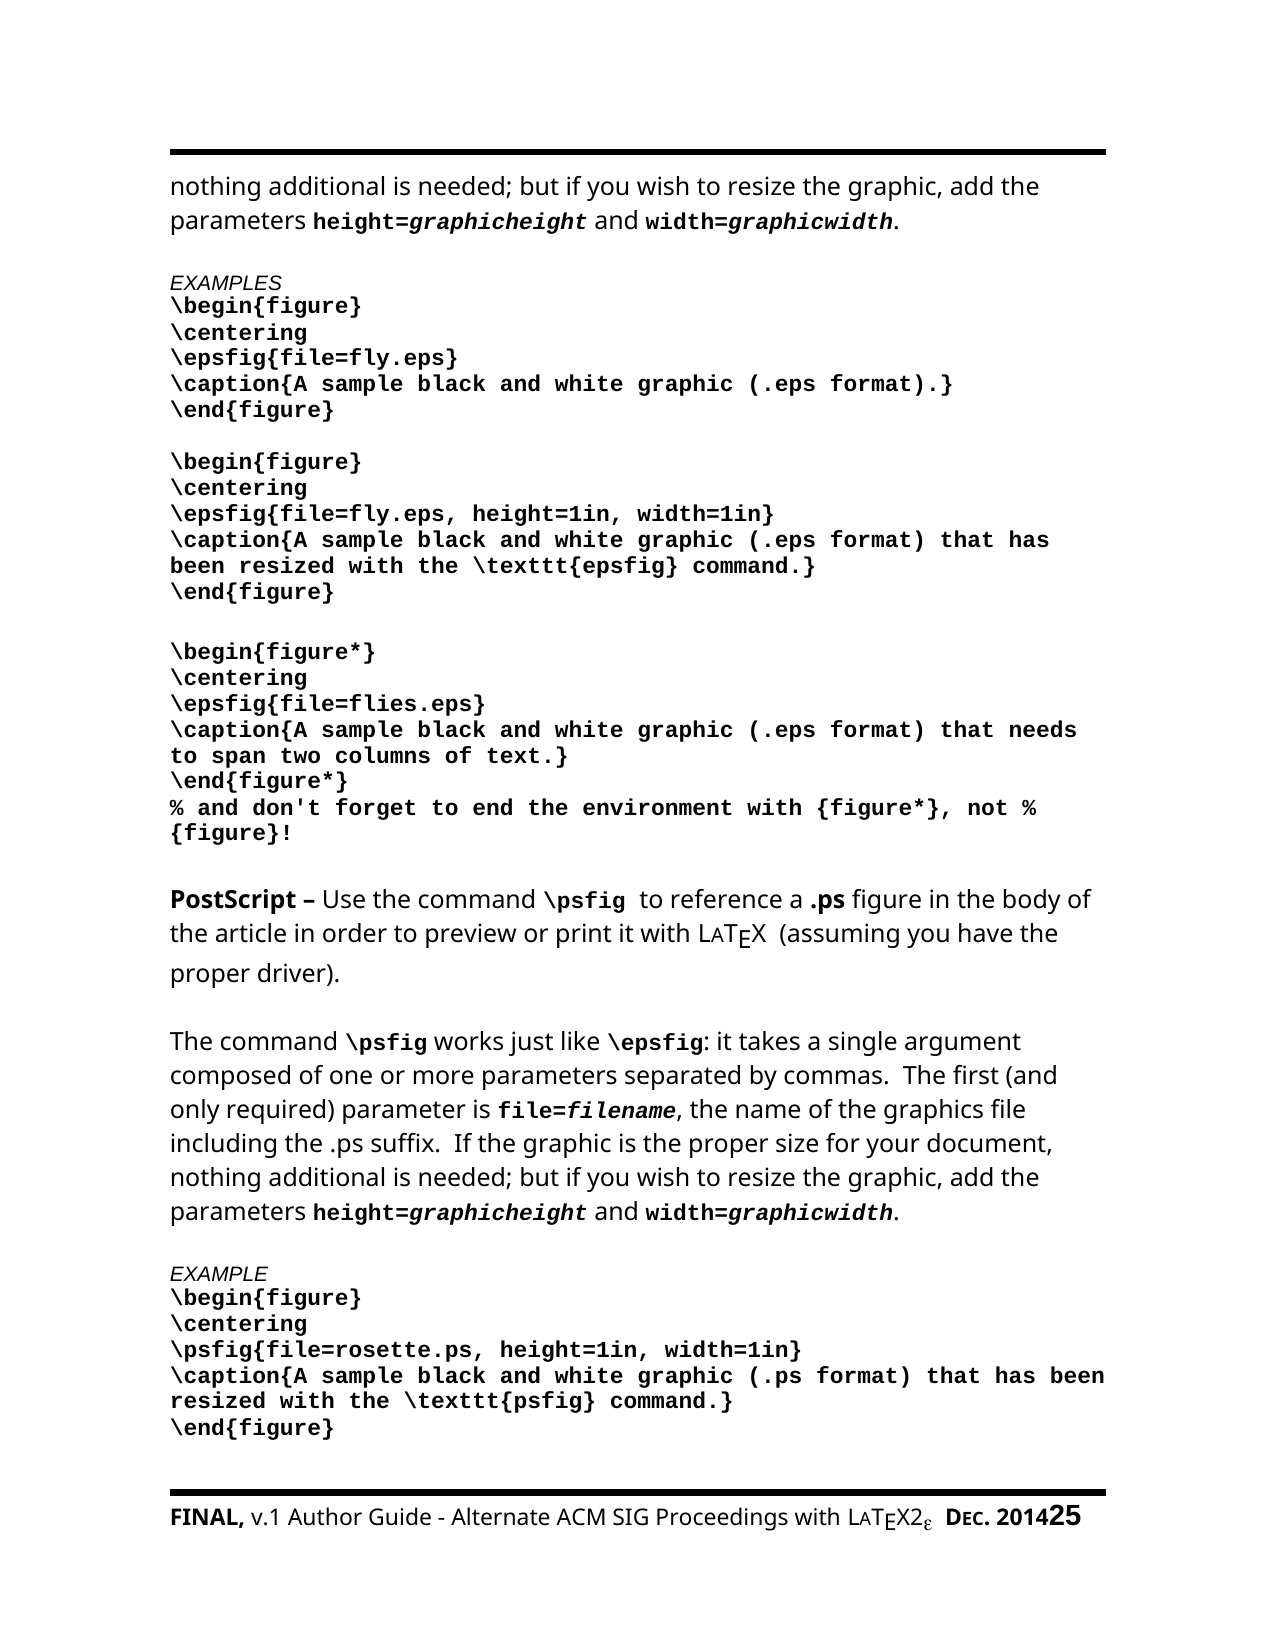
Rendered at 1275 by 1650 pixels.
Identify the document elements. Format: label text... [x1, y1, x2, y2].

text \centering [169, 666, 1106, 692]
text \begin{figure} [169, 451, 1106, 476]
text \begin{figure*} [169, 640, 1106, 666]
text \caption{A sample black and white graphic (.eps format).} [169, 373, 1106, 399]
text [169, 169, 1106, 237]
text \caption{A sample black and white graphic (.eps format) that has been resized with the \texttt{epsfig} command.} [169, 528, 1106, 580]
text \end{figure*} [169, 770, 1106, 796]
text \epsfig{file=fly.eps} [169, 347, 1106, 373]
text \epsfig{file=fly.eps, height=1in, width=1in} [169, 502, 1106, 528]
text % and don't forget to end the environment with {figure*}, not % {figure}! [169, 796, 1106, 848]
text \centering [169, 1312, 1106, 1338]
text \epsfig{file=flies.eps} [169, 692, 1106, 718]
text \centering [169, 321, 1106, 347]
text \begin{figure} [169, 295, 1106, 321]
text \caption{A sample black and white graphic (.ps format) that has been resized with the \texttt{psfig} command.} [169, 1364, 1106, 1416]
text \end{figure} [169, 399, 1106, 424]
text PostScript – Use the command \psfig to reference a .ps figure in the body of the article in order to preview or print it with LaTEX (assuming you have the proper driver). [169, 882, 1106, 990]
text \psfig{file=rosette.ps, height=1in, width=1in} [169, 1338, 1106, 1364]
text \begin{figure} [169, 1286, 1106, 1312]
text The command \psfig works just like \epsfig: it takes a single argument composed of one or more parameters separated by commas. The first (and only required) parameter is file=filename, the name of the graphics file including the .ps suffix. If the graphic is the proper size for your document, nothing additional is needed; but if you wish to resize the graphic, add the parameters height=graphicheight and width=graphicwidth. [169, 1024, 1106, 1228]
text EXAMPLE [169, 1262, 1106, 1286]
text EXAMPLES [169, 271, 1106, 295]
text \end{figure} [169, 580, 1106, 606]
text \centering [169, 476, 1106, 502]
text \end{figure} [169, 1416, 1106, 1442]
text \caption{A sample black and white graphic (.eps format) that needs to span two columns of text.} [169, 718, 1106, 770]
